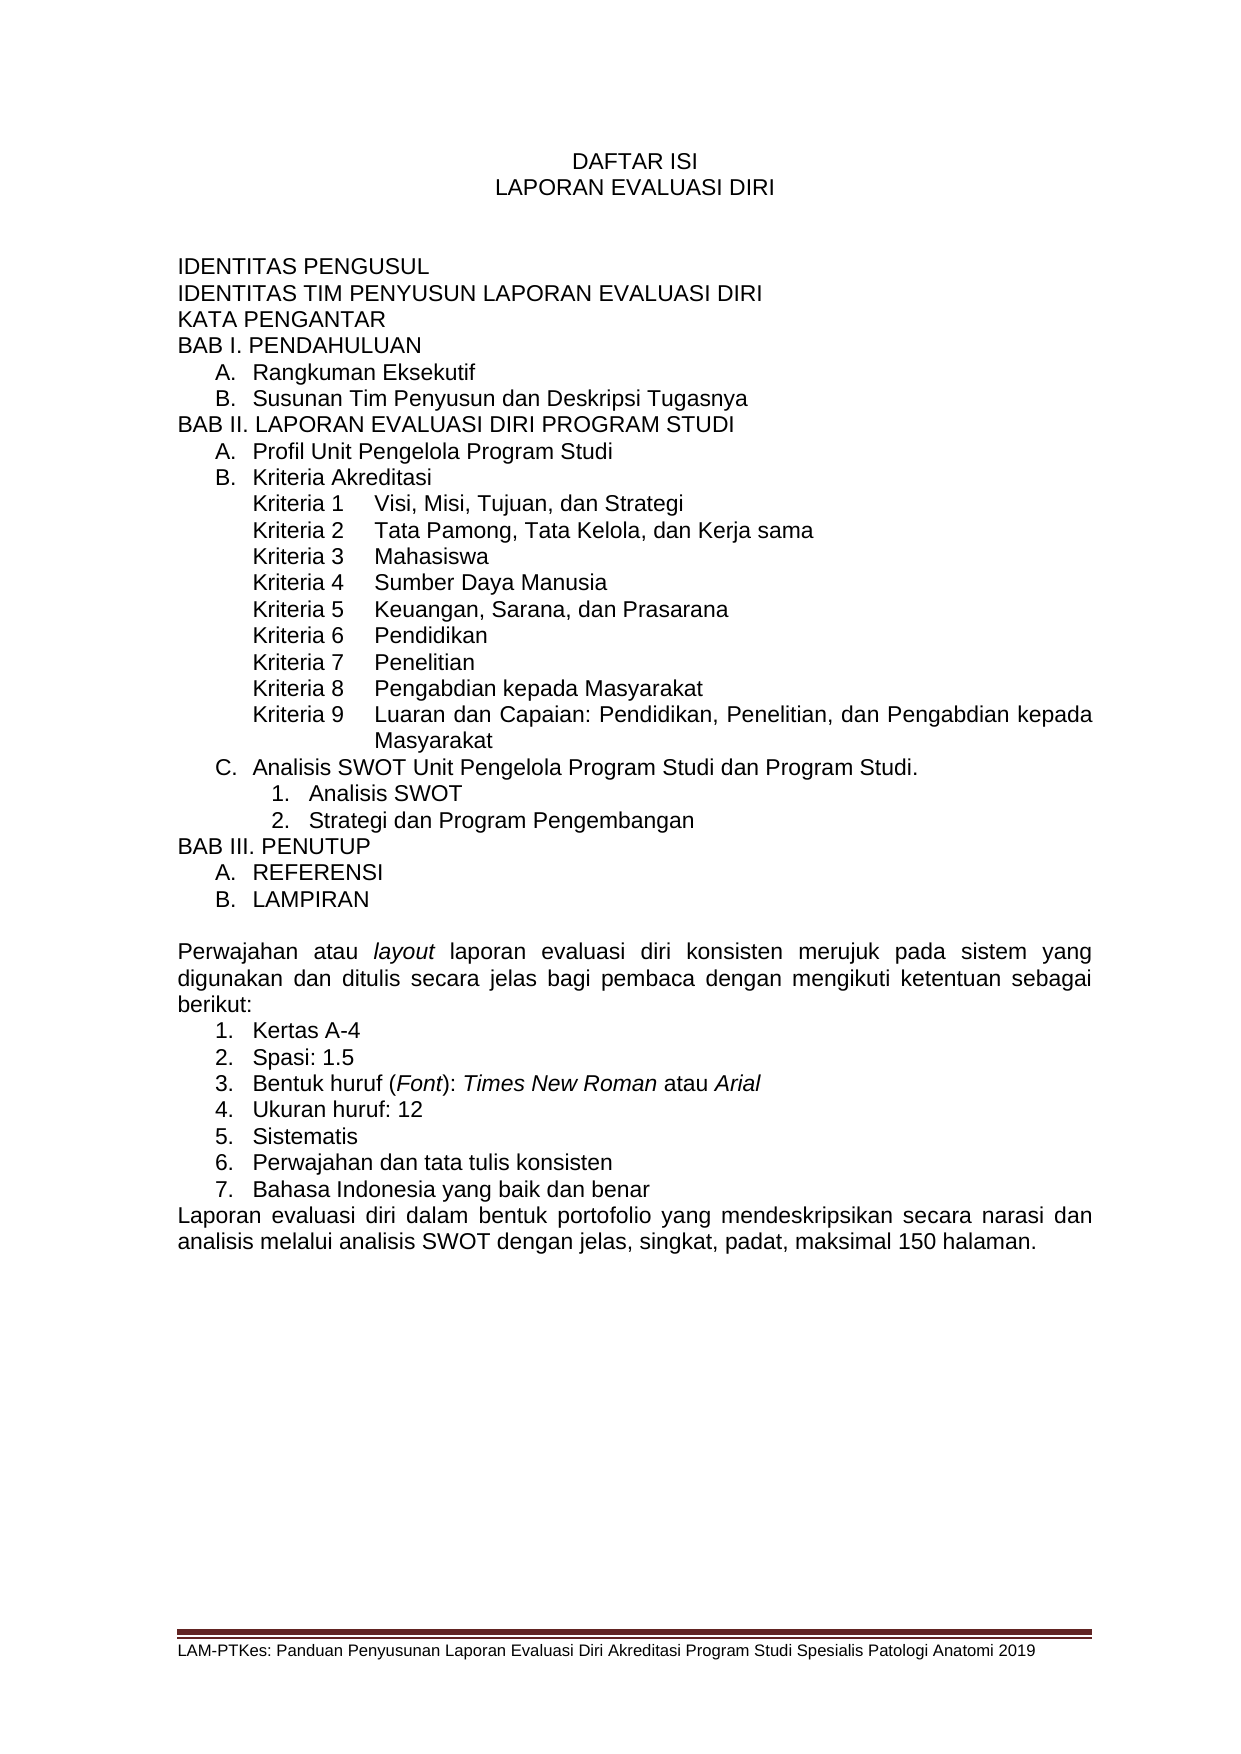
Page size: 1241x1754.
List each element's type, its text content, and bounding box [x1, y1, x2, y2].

list Spasi: 1.5 [215, 1044, 1092, 1070]
list LAMPIRAN [215, 886, 1092, 912]
text Kriteria 4 Sumber Daya Manusia [252, 569, 1092, 596]
list REFERENSI [215, 859, 1092, 886]
list Strategi dan Program Pengembangan [271, 807, 1092, 833]
text Kriteria 1 Visi, Misi, Tujuan, dan Strategi [252, 490, 1092, 517]
text Laporan evaluasi diri dalam bentuk portofolio yang mendeskripsikan secara narasi dan analisis melalui analisis SWOT dengan jelas, singkat, padat, maksimal 150 halaman. [177, 1202, 1092, 1254]
text BAB II. LAPORAN EVALUASI DIRI PROGRAM STUDI [177, 411, 1092, 438]
text BAB I. PENDAHULUAN [177, 332, 1092, 358]
text DAFTAR ISI [177, 148, 1092, 174]
list Analisis SWOT Unit Pengelola Program Studi dan Program Studi. [215, 754, 1092, 780]
list Kriteria Akreditasi [215, 464, 1092, 490]
text IDENTITAS TIM PENYUSUN LAPORAN EVALUASI DIRI [177, 279, 1092, 306]
list Perwajahan dan tata tulis konsisten [215, 1149, 1092, 1176]
list Susunan Tim Penyusun dan Deskripsi Tugasnya [215, 385, 1092, 411]
list Sistematis [215, 1123, 1092, 1149]
text Kriteria 7 Penelitian [252, 648, 1092, 675]
text KATA PENGANTAR [177, 306, 1092, 332]
text Kriteria 5 Keuangan, Sarana, dan Prasarana [252, 596, 1092, 622]
text Kriteria 8 Pengabdian kepada Masyarakat [252, 675, 1092, 701]
list Profil Unit Pengelola Program Studi [215, 438, 1092, 464]
list Rangkuman Eksekutif [215, 358, 1092, 385]
text BAB III. PENUTUP [177, 833, 1092, 859]
text Kriteria 9 Luaran dan Capaian: Pendidikan, Penelitian, dan Pengabdian kepada Masyarakat [252, 701, 1092, 754]
text Kriteria 6 Pendidikan [252, 622, 1092, 648]
list Analisis SWOT [271, 780, 1092, 807]
text LAPORAN EVALUASI DIRI [177, 174, 1092, 200]
text Kriteria 3 Mahasiswa [252, 543, 1092, 569]
list Kertas A-4 [215, 1017, 1092, 1044]
list Bentuk huruf (Font): Times New Roman atau Arial [215, 1070, 1092, 1096]
text Perwajahan atau layout laporan evaluasi diri konsisten merujuk pada sistem yang digunakan dan ditulis secara jelas bagi pembaca dengan mengikuti ketentuan sebagai berikut: [177, 938, 1092, 1017]
text IDENTITAS PENGUSUL [177, 253, 1092, 279]
text Kriteria 2 Tata Pamong, Tata Kelola, dan Kerja sama [252, 517, 1092, 543]
list Ukuran huruf: 12 [215, 1096, 1092, 1123]
list Bahasa Indonesia yang baik dan benar [215, 1176, 1092, 1202]
